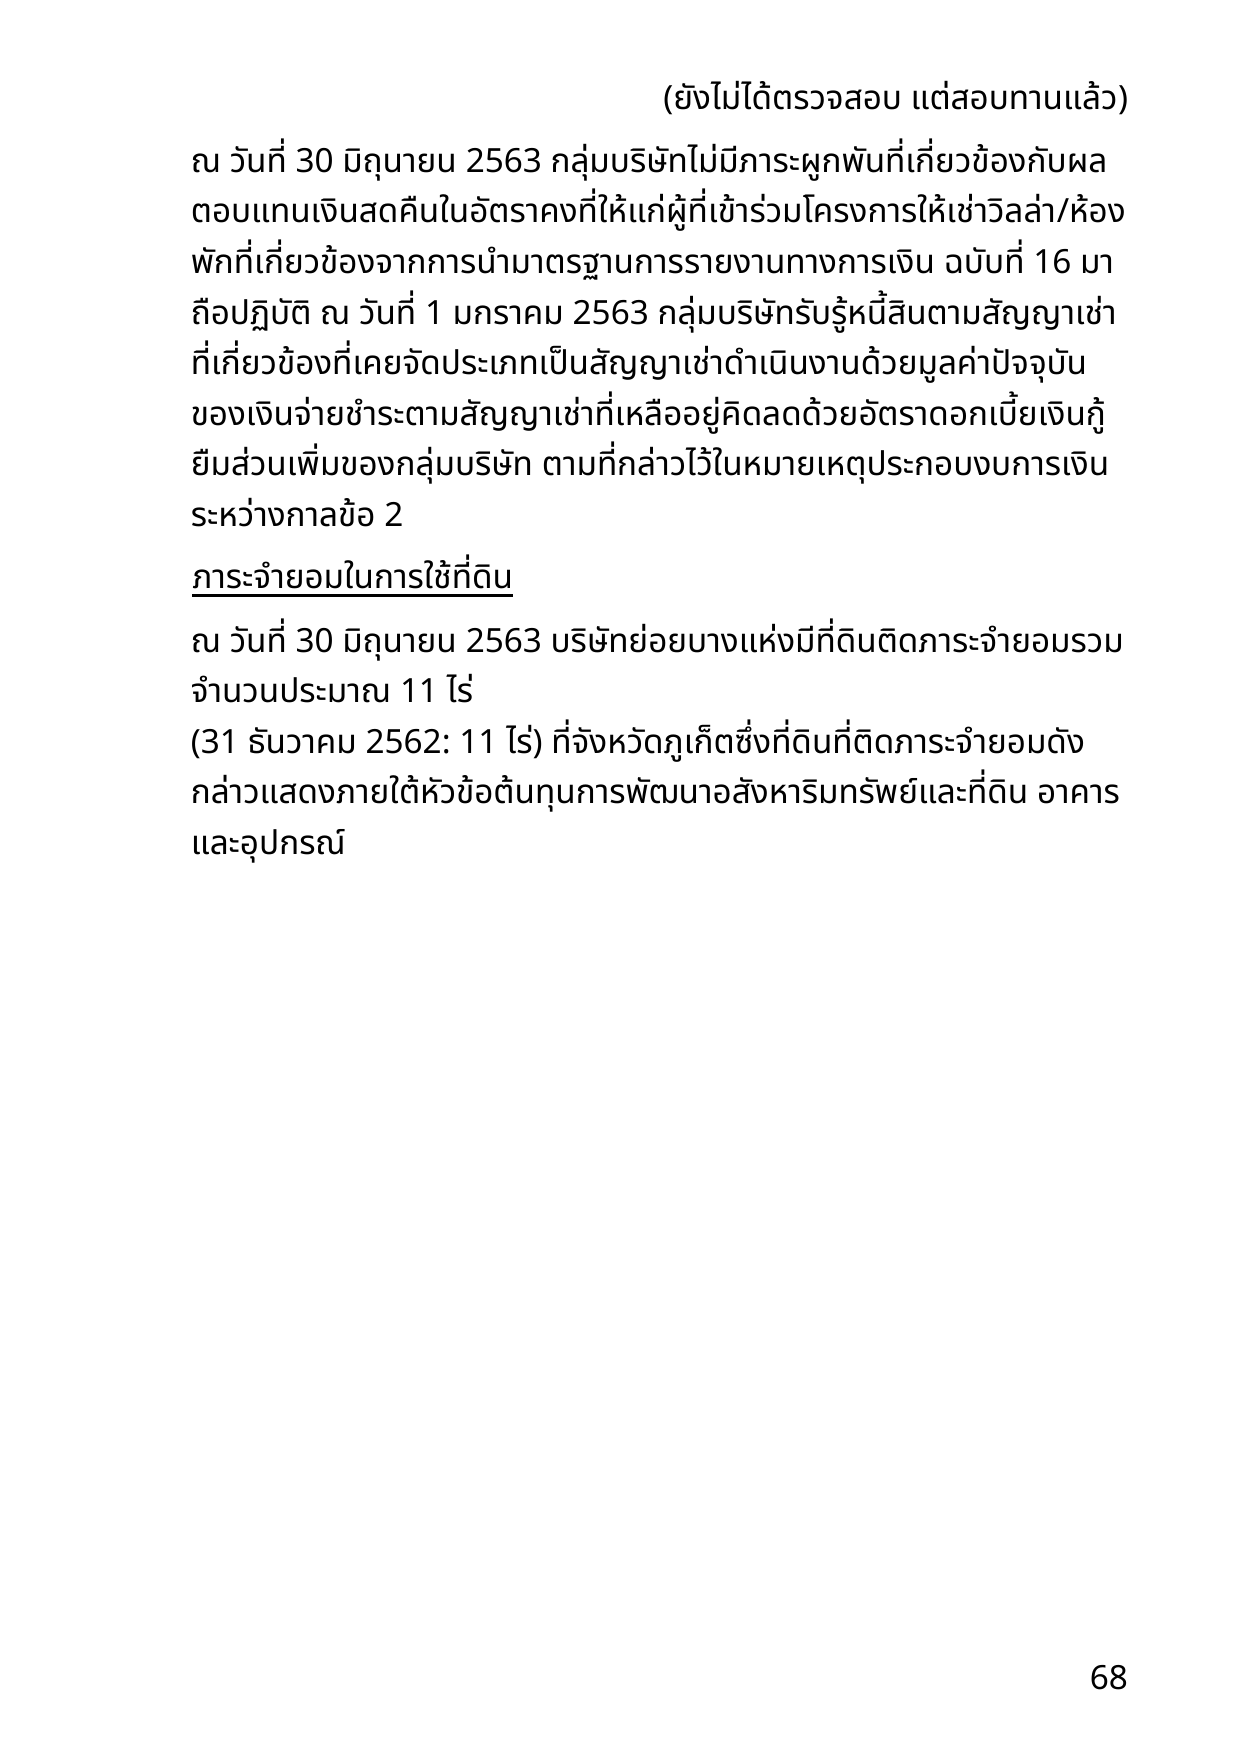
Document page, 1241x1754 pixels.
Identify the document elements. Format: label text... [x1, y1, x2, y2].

text ภาระจำยอมในการใช้ที่ดิน [135, 553, 1128, 604]
text ณ วันที่ 30 มิถุนายน 2563 กลุ่มบริษัทไม่มีภาระผูกพันที่เกี่ยวข้องกับผลตอบแทนเงินสดคืนในอัตราคงที่ให้แก่ผู้ที่เข้าร่วมโครงการให้เช่าวิลล่า/ห้องพักที่เกี่ยวข้องจากการนำมาตรฐานการรายงานทางการเงิน ฉบับที่ 16 มาถือปฏิบัติ ณ วันที่ 1 มกราคม 2563 กลุ่มบริษัทรับรู้หนี้สินตามสัญญาเช่าที่เกี่ยวข้องที่เคยจัดประเภทเป็นสัญญาเช่าดำเนินงานด้วยมูลค่าปัจจุบันของเงินจ่ายชำระตามสัญญาเช่าที่เหลืออยู่คิดลดด้วยอัตราดอกเบี้ยเงินกู้ยืมส่วนเพิ่มของกลุ่มบริษัท ตามที่กล่าวไว้ในหมายเหตุประกอบงบการเงินระหว่างกาลข้อ 2 [135, 137, 1128, 541]
text ณ วันที่ 30 มิถุนายน 2563 บริษัทย่อยบางแห่งมีที่ดินติดภาระจำยอมรวมจำนวนประมาณ 11 ไร่ (31 ธันวาคม 2562: 11 ไร่) ที่จังหวัดภูเก็ตซึ่งที่ดินที่ติดภาระจำยอมดังกล่าวแสดงภายใต้หัวข้อต้นทุนการพัฒนาอสังหาริมทรัพย์และที่ดิน อาคารและอุปกรณ์ [135, 616, 1128, 869]
